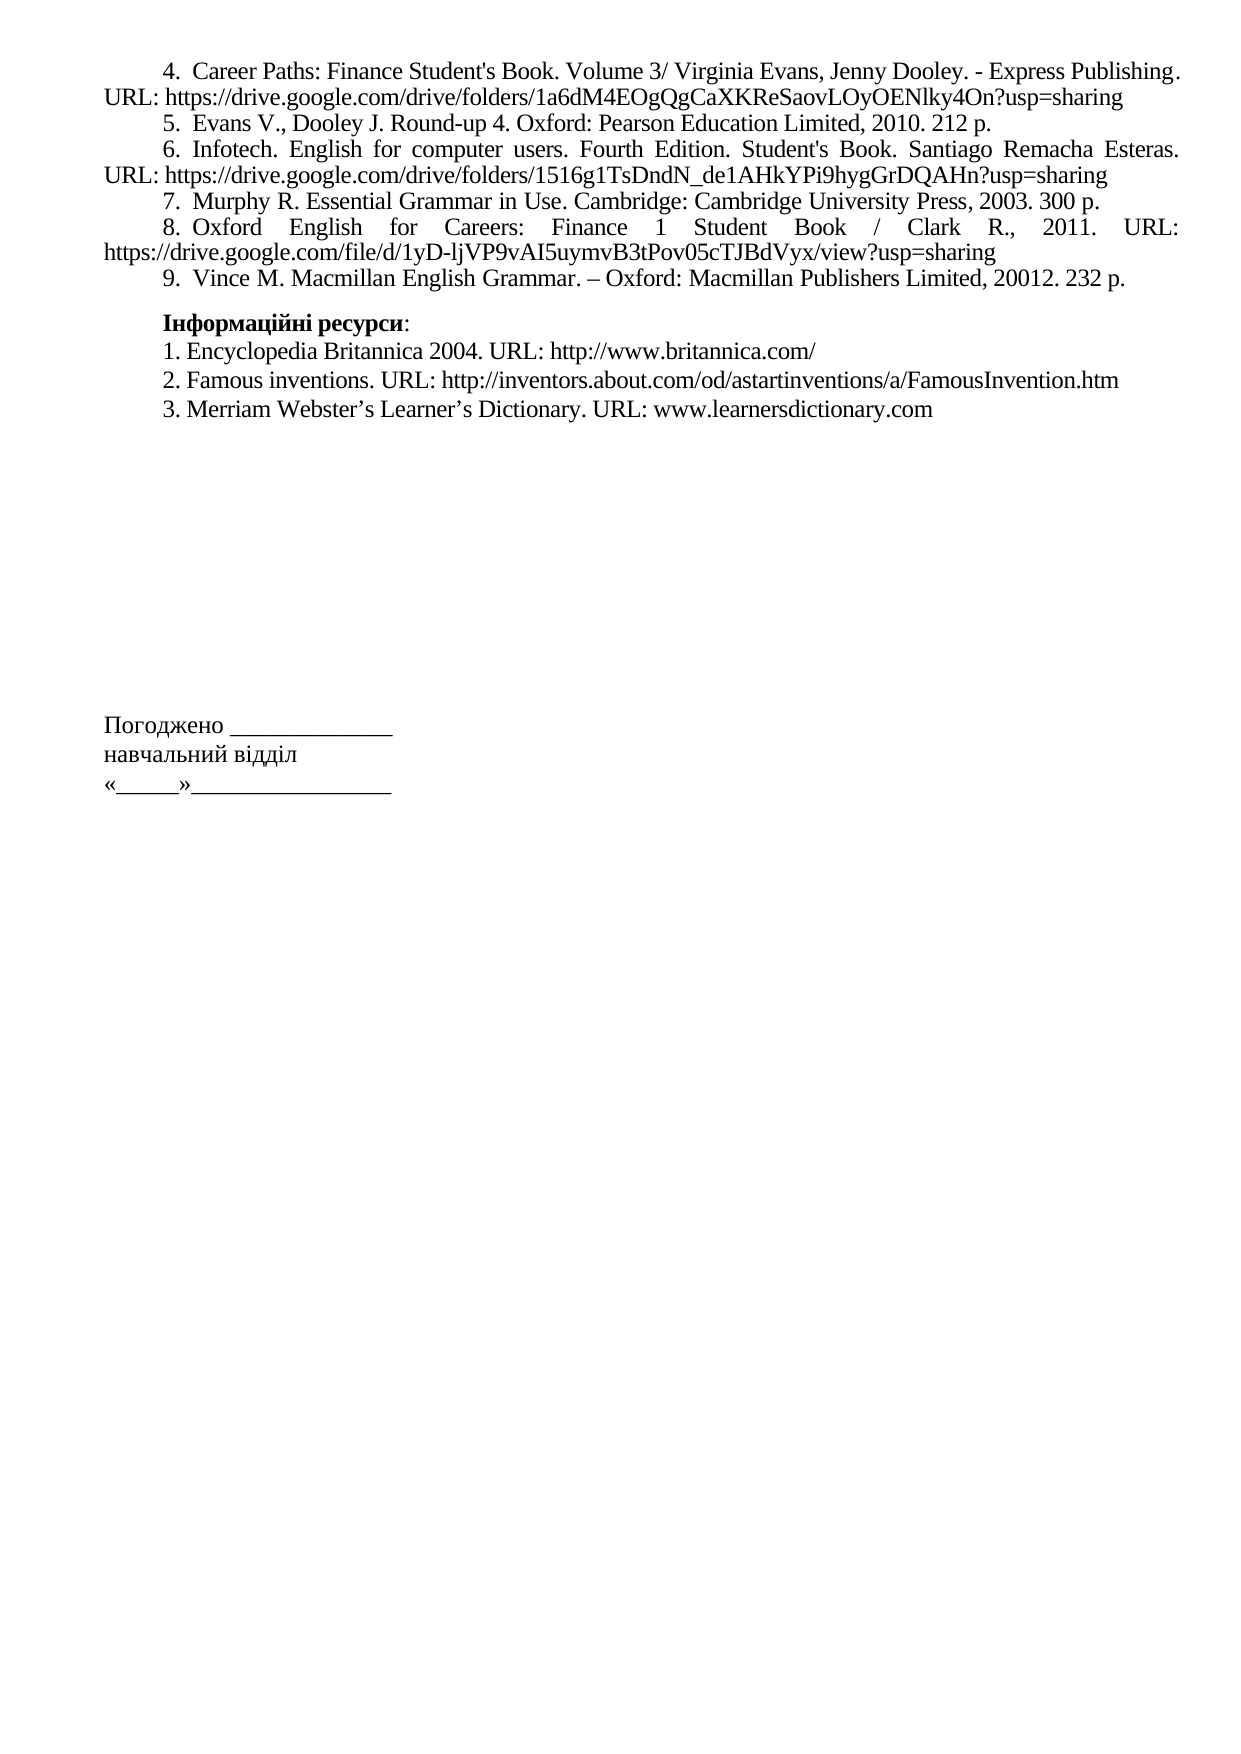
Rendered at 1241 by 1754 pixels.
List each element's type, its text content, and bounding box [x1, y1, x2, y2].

text 1. Encyclopedia Britannica 2004. URL: http://www.britannica.com/ [103, 336, 1181, 365]
text навчальний відділ [103, 739, 1181, 768]
list Vince M. Macmillan English Grammar. – Oxford: Macmillan Publishers Limited, 20012. 232 p. [103, 266, 1181, 292]
list Evans V., Dooley J. Round-up 4. Oxford: Pearson Education Limited, 2010. 212 p. [103, 111, 1181, 137]
text Погоджено _____________ [103, 710, 1181, 739]
text 2. Famous inventions. URL: http://inventors.about.com/od/astartinventions/a/FamousInvention.htm [103, 365, 1181, 394]
text Інформаційні ресурси: [103, 311, 1181, 336]
text 3. Merriam Webster’s Learner’s Dictionary. URL: www.learnersdictionary.com [103, 394, 1181, 423]
list Infotech. English for computer users. Fourth Edition. Student's Book. Santiago Remacha Esteras. URL: https://drive.google.com/drive/folders/1516g1TsDndN_de1AHkYPi9hygGrDQAHn?usp=sharing [103, 137, 1181, 188]
text «_____»________________ [103, 768, 1181, 796]
list Oxford English for Careers: Finance 1 Student Book / Clark R., 2011. URL: https://drive.google.com/file/d/1yD-ljVP9vAI5uymvB3tPov05cTJBdVyx/view?usp=sharing [103, 214, 1181, 266]
list Career Paths: Finance Student's Book. Volume 3/ Virginia Evans, Jenny Dooley. - Express Publishing. URL: https://drive.google.com/drive/folders/1a6dM4EOgQgCaXKReSaovLOyOENlky4On?usp=sharing [103, 59, 1181, 111]
list Murphy R. Essential Grammar in Use. Cambridge: Cambridge University Press, 2003. 300 p. [103, 188, 1181, 214]
